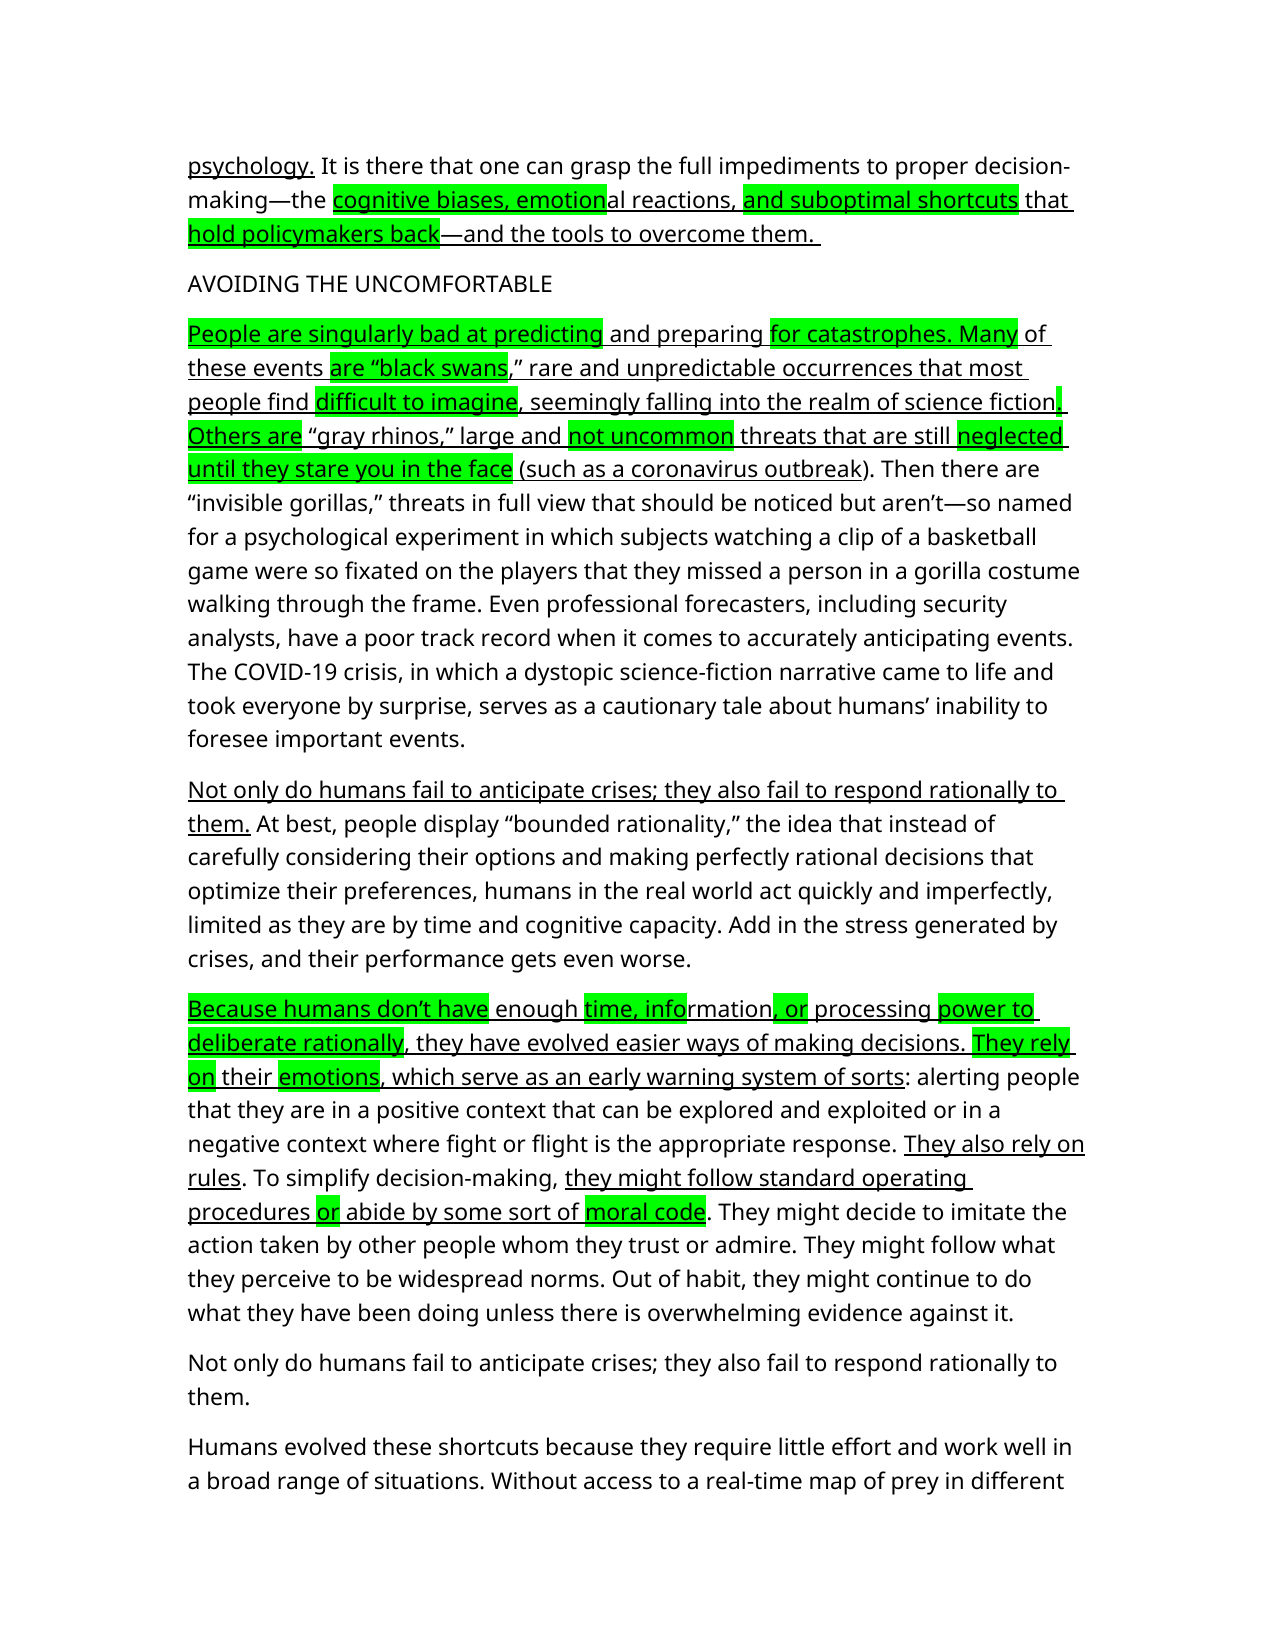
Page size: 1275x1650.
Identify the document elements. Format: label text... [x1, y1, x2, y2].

text Not only do humans fail to anticipate crises; they also fail to respond rationally to them. [187, 1347, 1087, 1412]
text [187, 1431, 1087, 1496]
text AVOIDING THE UNCOMFORTABLE [187, 268, 1087, 299]
text Not only do humans fail to anticipate crises; they also fail to respond rationally to them. At best, people display “bounded rationality,” the idea that instead of carefully considering their options and making perfectly rational decisions that optimize their preferences, humans in the real world act quickly and imperfectly, limited as they are by time and cognitive capacity. Add in the stress generated by crises, and their performance gets even worse. [187, 774, 1087, 974]
text People are singularly bad at predicting and preparing for catastrophes. Many of these events are “black swans,” rare and unpredictable occurrences that most people find difficult to imagine, seemingly falling into the realm of science fiction. Others are “gray rhinos,” large and not uncommon threats that are still neglected until they stare you in the face (such as a coronavirus outbreak). Then there are “invisible gorillas,” threats in full view that should be noticed but aren’t—so named for a psychological experiment in which subjects watching a clip of a basketball game were so fixated on the players that they missed a person in a gorilla costume walking through the frame. Even professional forecasters, including security analysts, have a poor track record when it comes to accurately anticipating events. The COVID-19 crisis, in which a dystopic science-fiction narrative came to life and took everyone by surprise, serves as a cautionary tale about humans’ inability to foresee important events. [187, 318, 1087, 754]
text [187, 150, 1087, 249]
text Because humans don’t have enough time, information, or processing power to deliberate rationally, they have evolved easier ways of making decisions. They rely on their emotions, which serve as an early warning system of sorts: alerting people that they are in a positive context that can be explored and exploited or in a negative context where fight or flight is the appropriate response. They also rely on rules. To simplify decision-making, they might follow standard operating procedures or abide by some sort of moral code. They might decide to imitate the action taken by other people whom they trust or admire. They might follow what they perceive to be widespread norms. Out of habit, they might continue to do what they have been doing unless there is overwhelming evidence against it. [187, 993, 1087, 1328]
